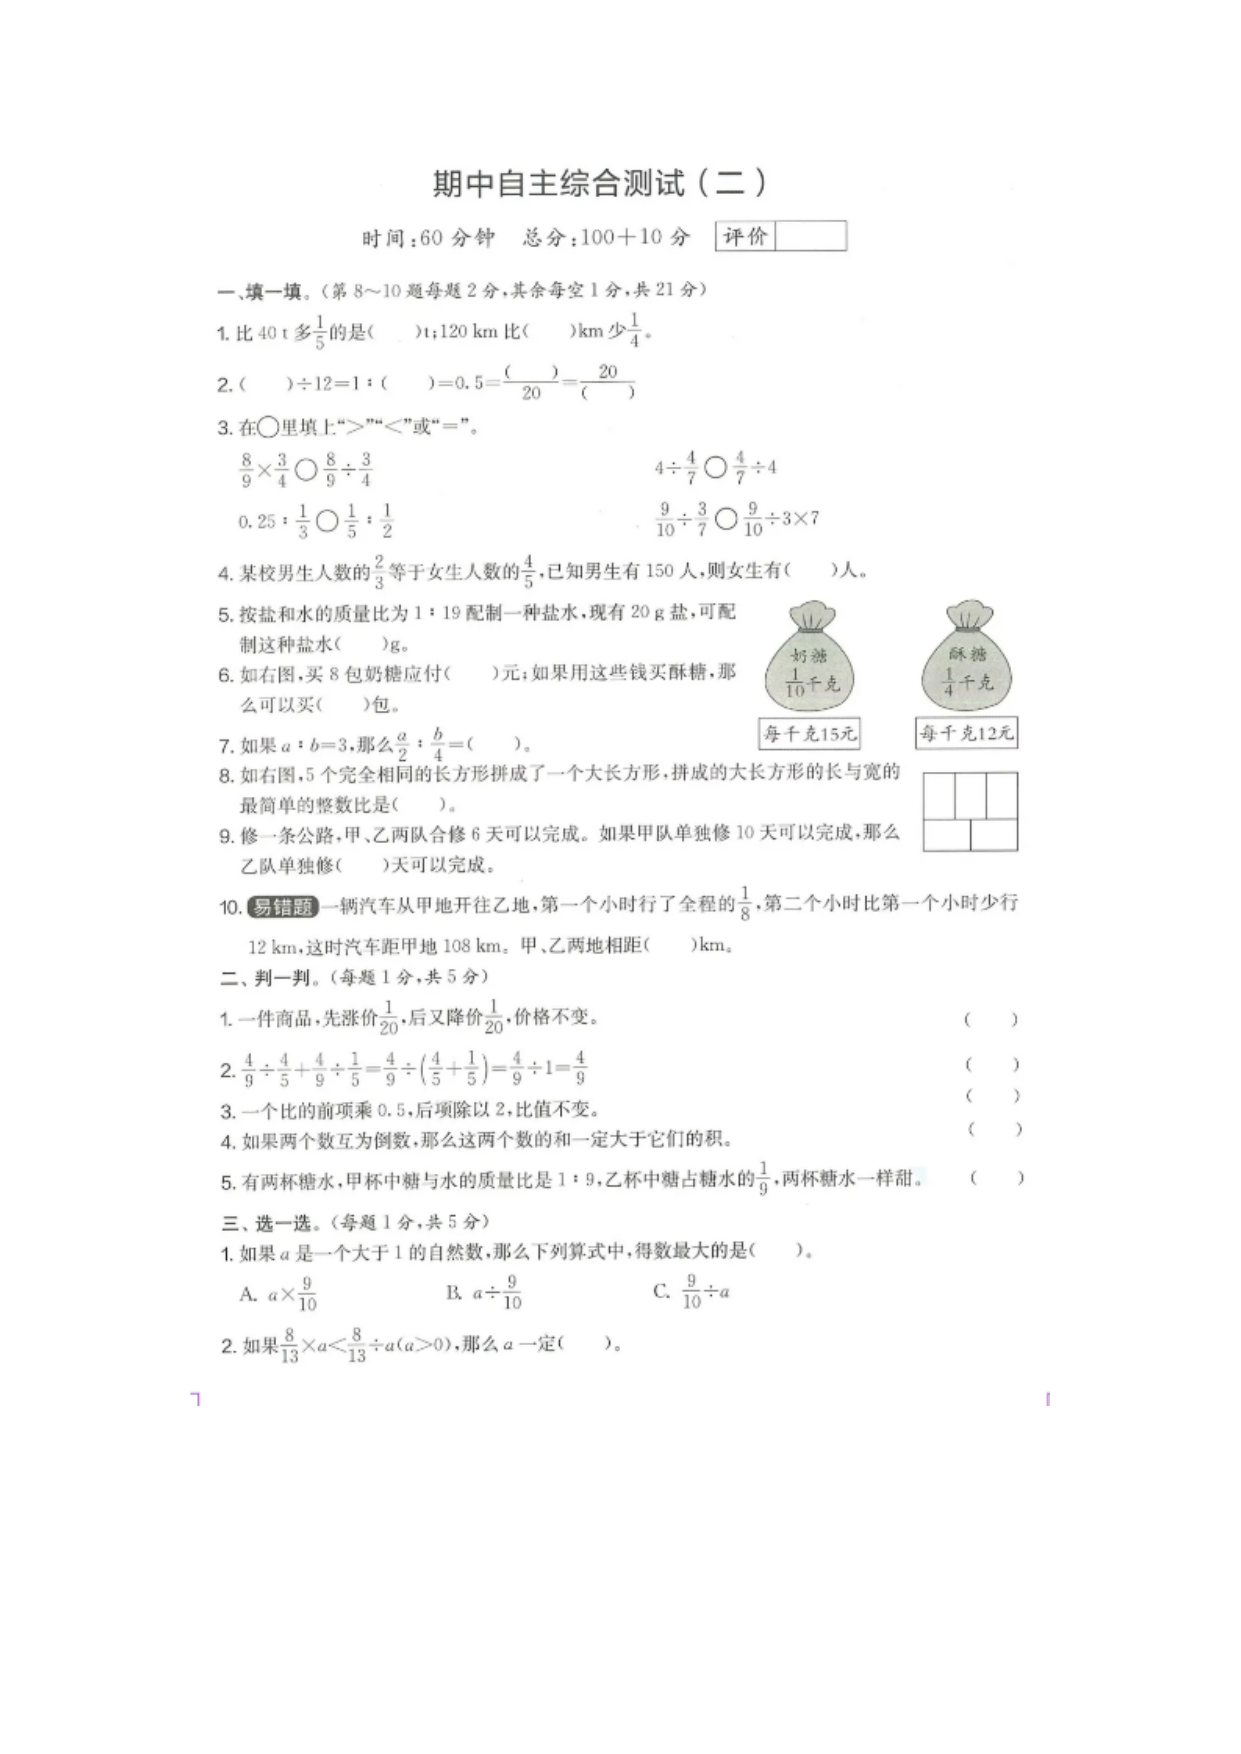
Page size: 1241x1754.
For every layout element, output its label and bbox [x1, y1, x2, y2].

picture [190, 162, 1050, 1406]
